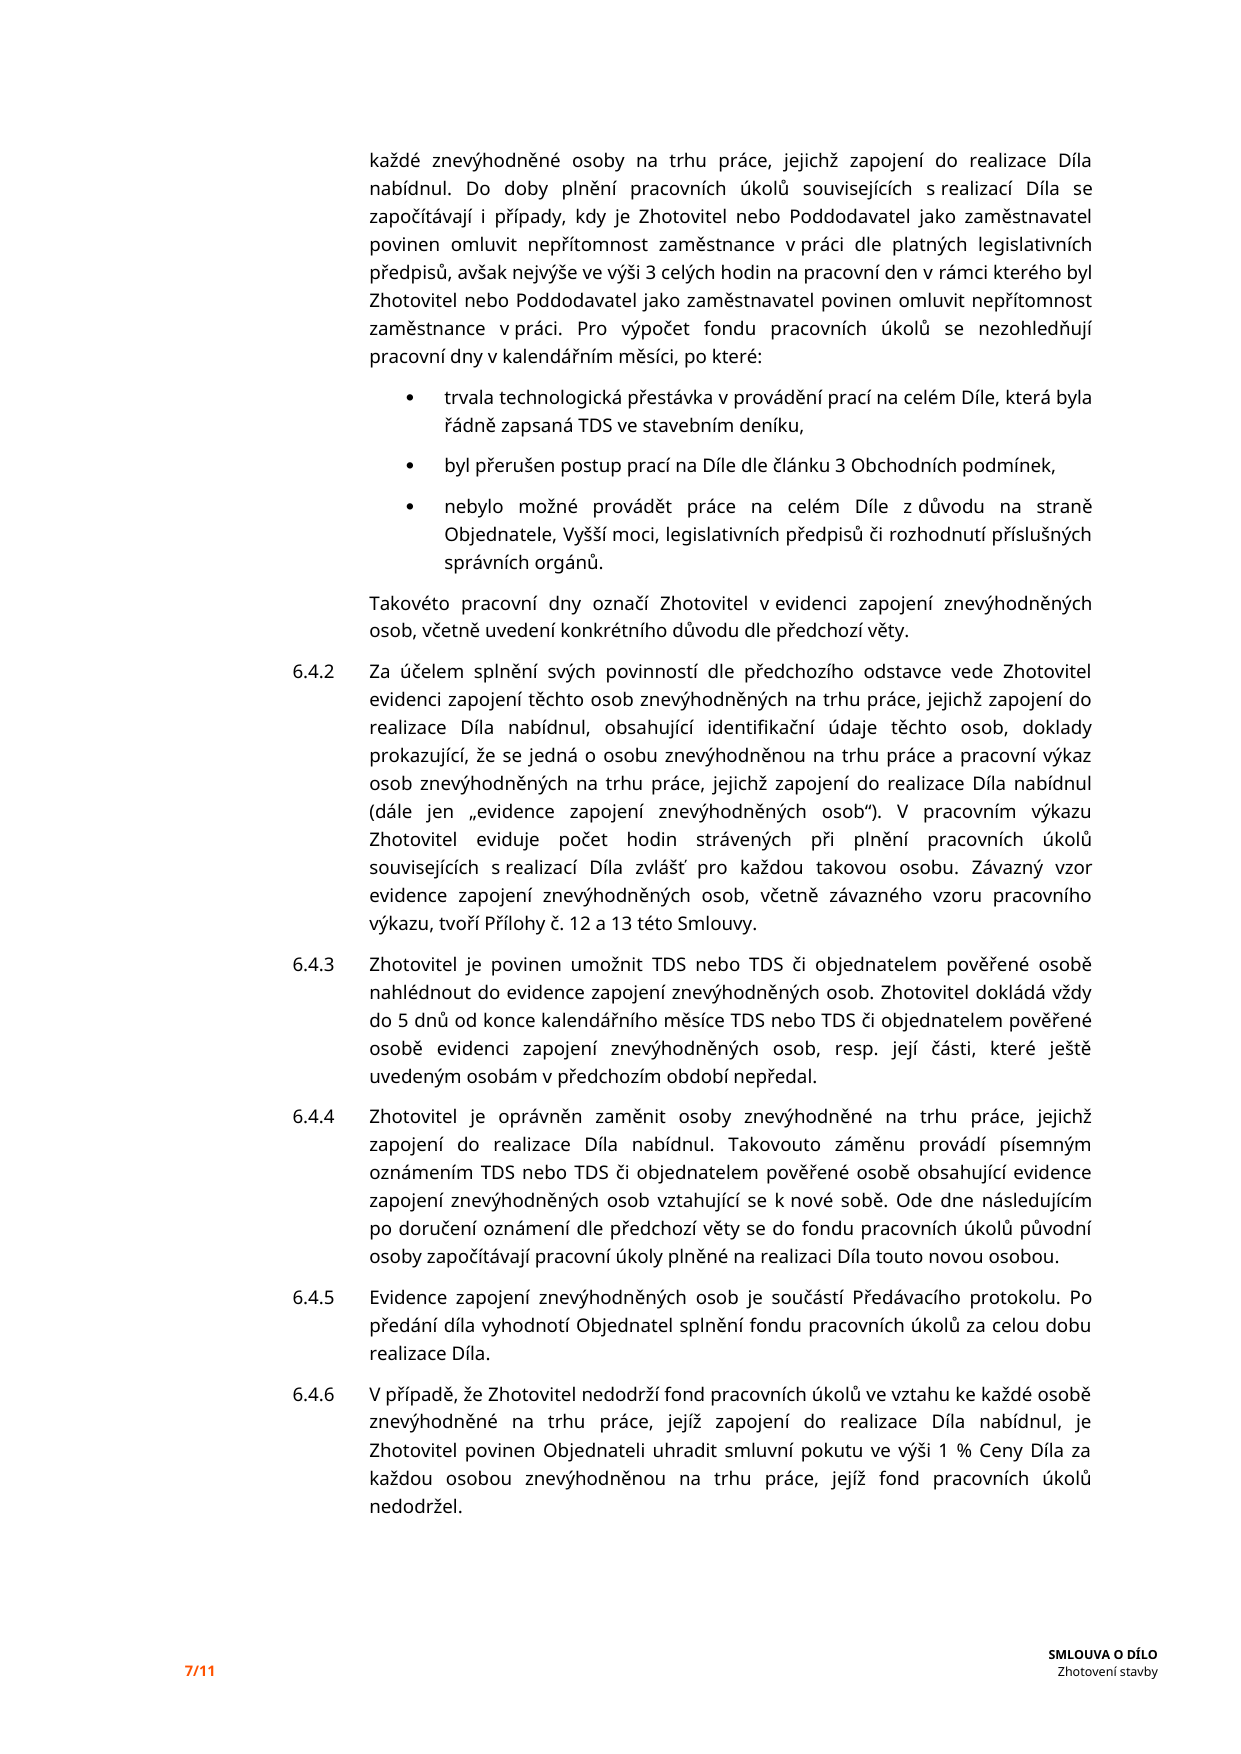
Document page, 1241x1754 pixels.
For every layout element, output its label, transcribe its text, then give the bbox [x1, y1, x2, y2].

text Zhotovitel je oprávněn zaměnit osoby znevýhodněné na trhu práce, jejichž zapojení do realizace Díla nabídnul. Takovouto záměnu provádí písemným oznámením TDS nebo TDS či objednatelem pověřené osobě obsahující evidence zapojení znevýhodněných osob vztahující se k nové sobě. Ode dne následujícím po doručení oznámení dle předchozí věty se do fondu pracovních úkolů původní osoby započítávají pracovní úkoly plněné na realizaci Díla touto novou osobou. [292, 1104, 1093, 1269]
text V případě, že Zhotovitel nedodrží fond pracovních úkolů ve vztahu ke každé osobě znevýhodněné na trhu práce, jejíž zapojení do realizace Díla nabídnul, je Zhotovitel povinen Objednateli uhradit smluvní pokutu ve výši 1 % Ceny Díla za každou osobou znevýhodněnou na trhu práce, jejíž fond pracovních úkolů nedodržel. [292, 1381, 1093, 1518]
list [292, 147, 1093, 369]
list nebylo možné provádět práce na celém Díle z důvodu na straně Objednatele, Vyšší moci, legislativních předpisů či rozhodnutí příslušných správních orgánů. [407, 493, 1093, 575]
text Zhotovitel je povinen umožnit TDS nebo TDS či objednatelem pověřené osobě nahlédnout do evidence zapojení znevýhodněných osob. Zhotovitel dokládá vždy do 5 dnů od konce kalendářního měsíce TDS nebo TDS či objednatelem pověřené osobě evidenci zapojení znevýhodněných osob, resp. její části, které ještě uvedeným osobám v předchozím období nepředal. [292, 951, 1093, 1089]
list Za účelem splnění svých povinností dle předchozího odstavce vede Zhotovitel evidenci zapojení těchto osob znevýhodněných na trhu práce, jejichž zapojení do realizace Díla nabídnul, obsahující identifikační údaje těchto osob, doklady prokazující, že se jedná o osobu znevýhodněnou na trhu práce a pracovní výkaz osob znevýhodněných na trhu práce, jejichž zapojení do realizace Díla nabídnul (dále jen „evidence zapojení znevýhodněných osob“). V pracovním výkazu Zhotovitel eviduje počet hodin strávených při plnění pracovních úkolů souvisejících s realizací Díla zvlášť pro každou takovou osobu. Závazný vzor evidence zapojení znevýhodněných osob, včetně závazného vzoru pracovního výkazu, tvoří Přílohy č. 12 a 13 této Smlouvy. [292, 658, 1093, 936]
list trvala technologická přestávka v provádění prací na celém Díle, která byla řádně zapsaná TDS ve stavebním deníku, [407, 384, 1093, 438]
list byl přerušen postup prací na Díle dle článku 3 Obchodních podmínek, [407, 453, 1093, 478]
text Takovéto pracovní dny označí Zhotovitel v evidenci zapojení znevýhodněných osob, včetně uvedení konkrétního důvodu dle předchozí věty. [369, 590, 1093, 643]
text Evidence zapojení znevýhodněných osob je součástí Předávacího protokolu. Po předání díla vyhodnotí Objednatel splnění fondu pracovních úkolů za celou dobu realizace Díla. [292, 1284, 1093, 1366]
